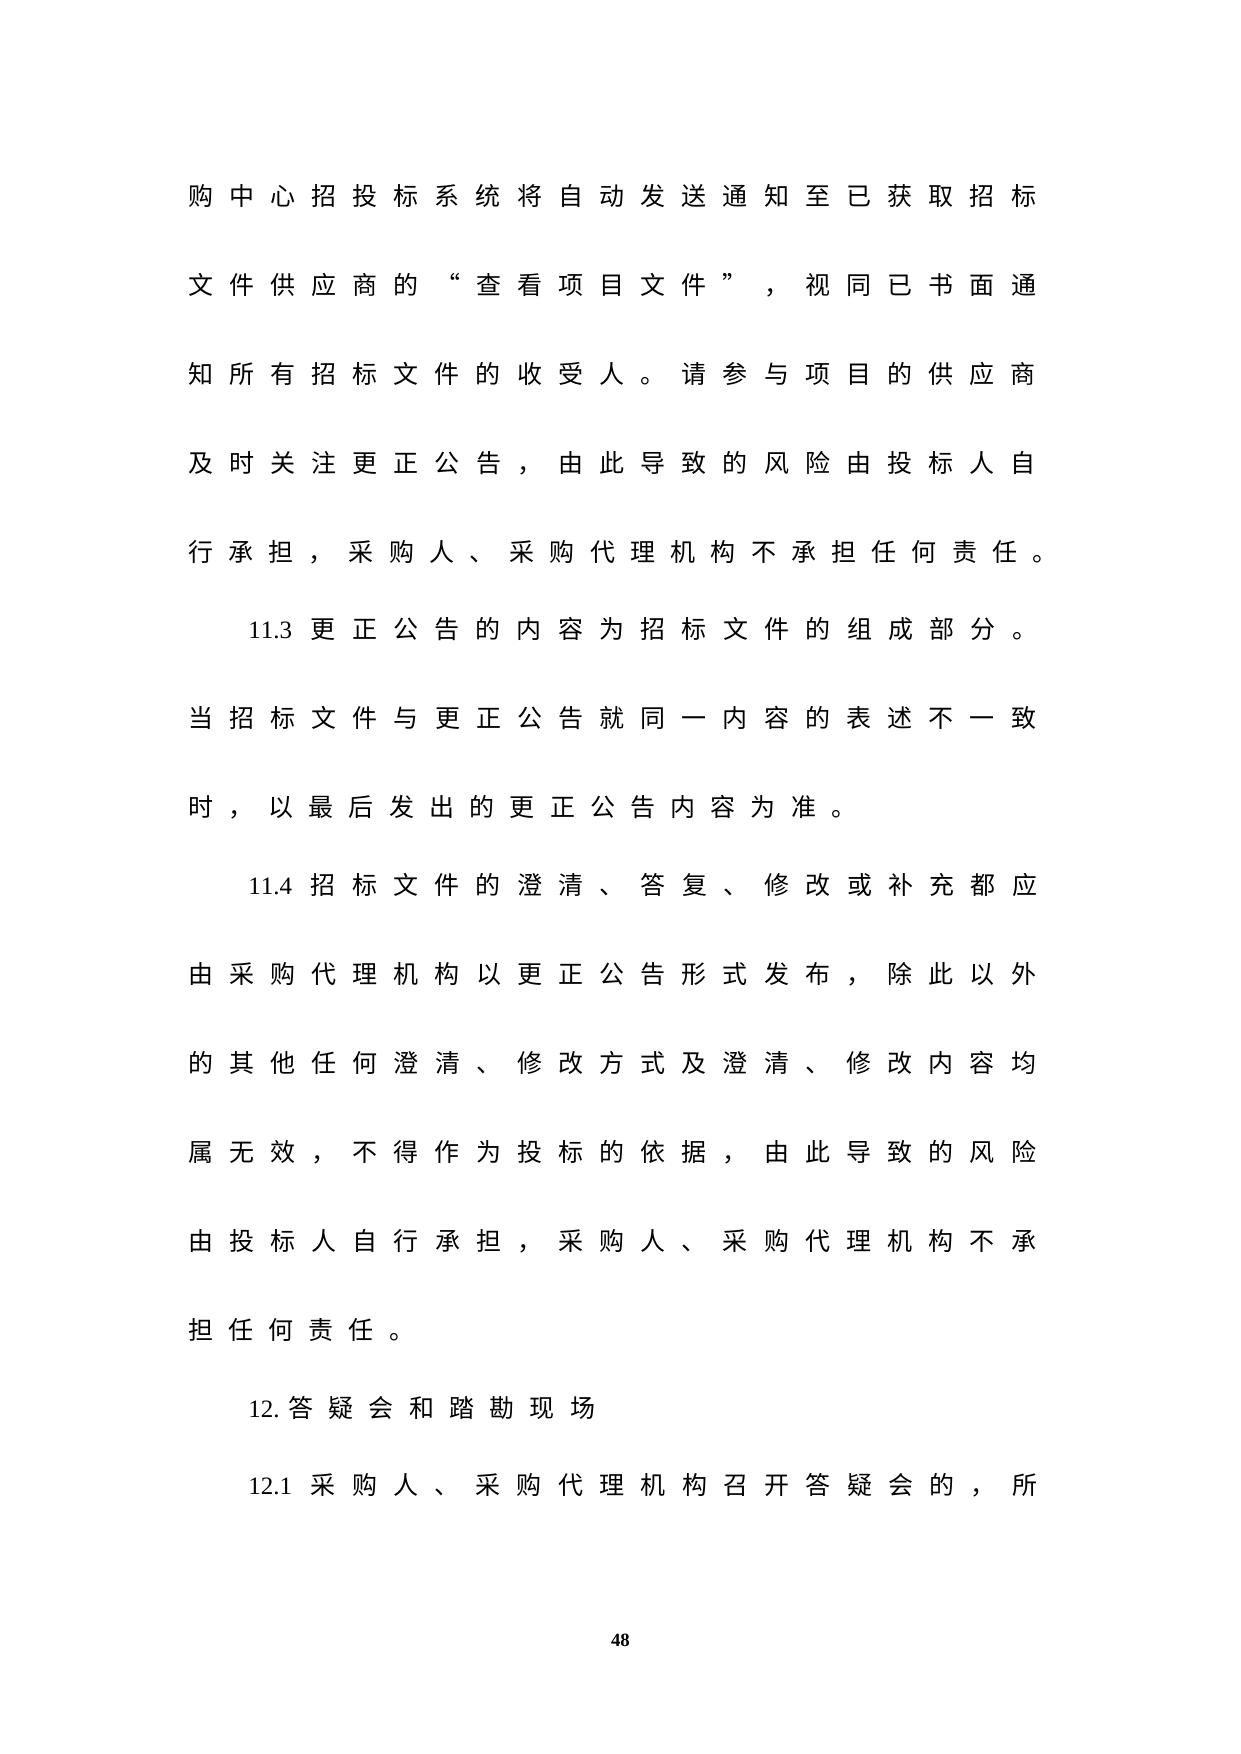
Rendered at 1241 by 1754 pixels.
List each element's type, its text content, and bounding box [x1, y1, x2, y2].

text 12. 答疑会和踏勘现场 [188, 1377, 1052, 1436]
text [188, 1454, 1052, 1513]
text 11.4 招标文件的澄清、答复、修改或补充都应由采购代理机构以更正公告形式发布，除此以外的其他任何澄清、修改方式及澄清、修改内容均属无效，不得作为投标的依据，由此导致的风险由投标人自行承担，采购人、采购代理机构不承担任何责任。 [188, 854, 1052, 1358]
text 11.3 更正公告的内容为招标文件的组成部分。当招标文件与更正公告就同一内容的表述不一致时，以最后发出的更正公告内容为准。 [188, 598, 1052, 836]
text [188, 164, 1052, 580]
